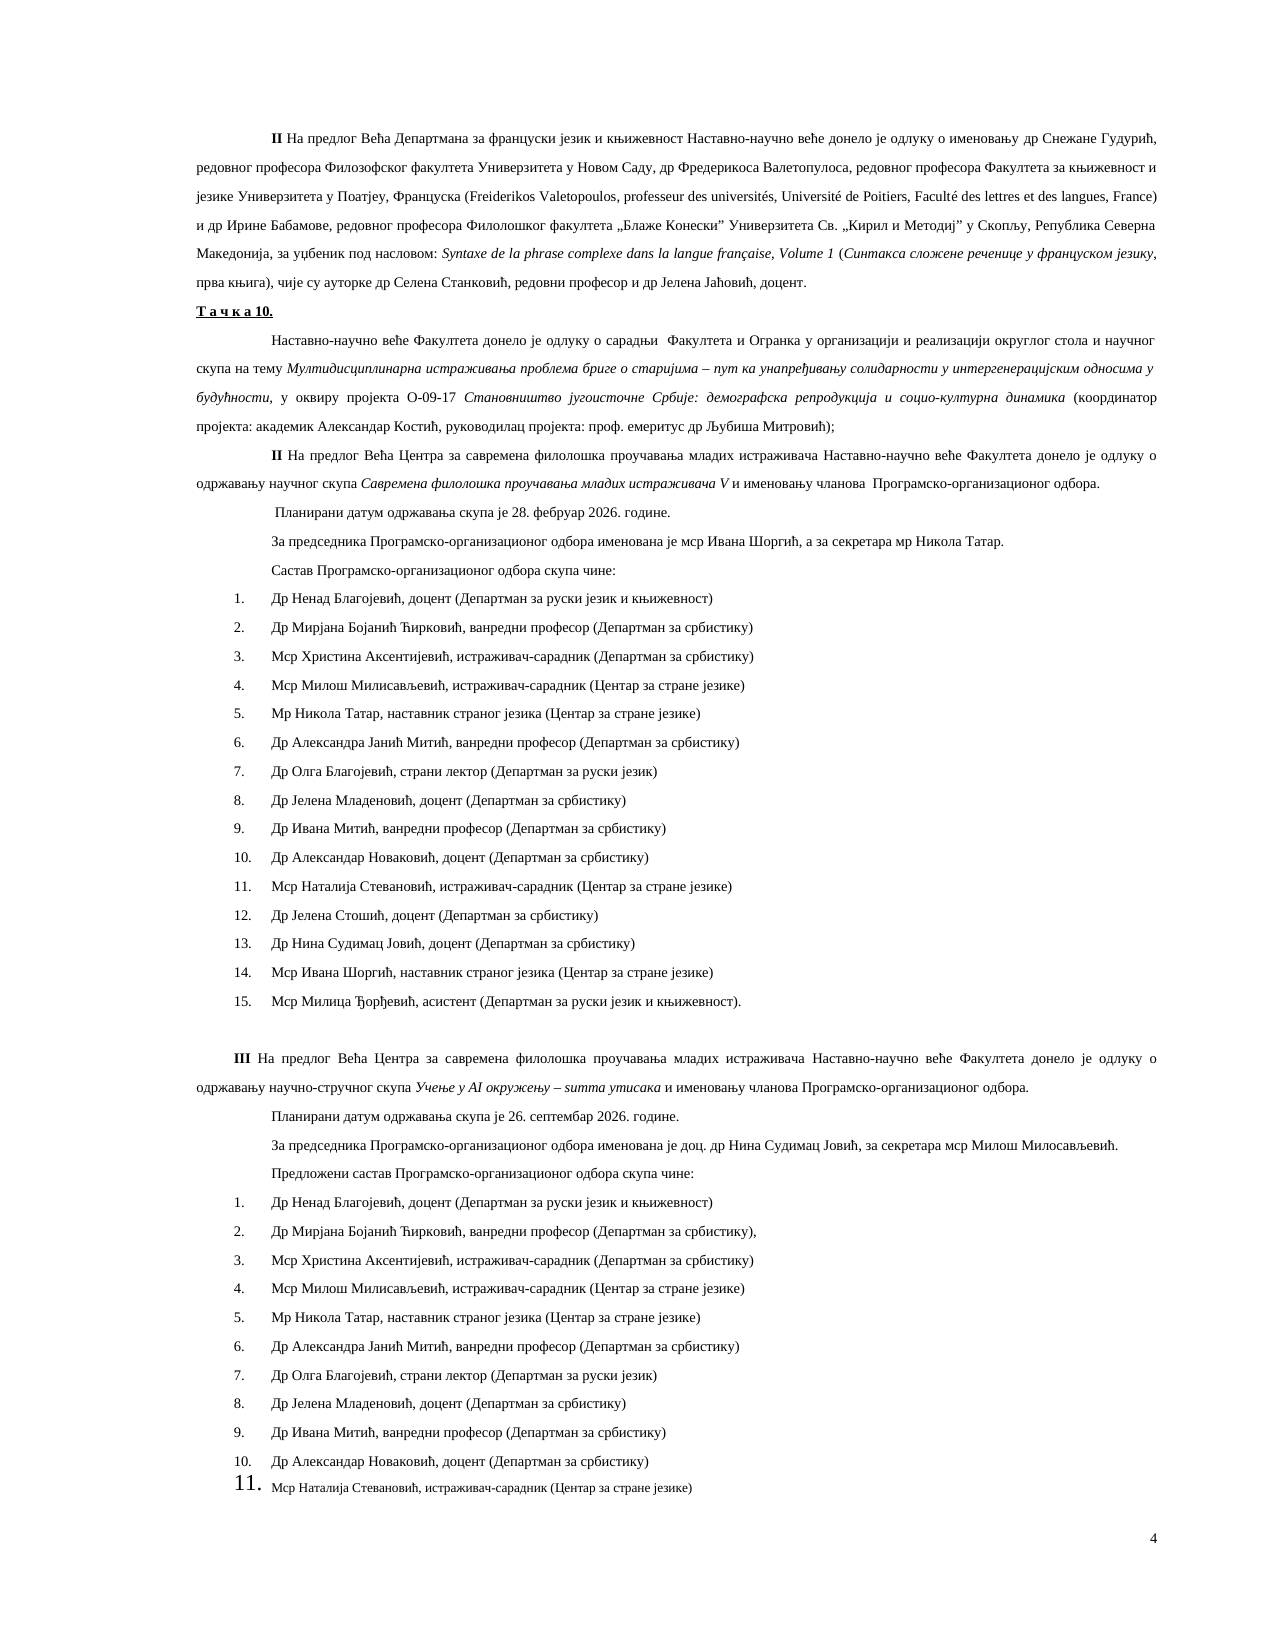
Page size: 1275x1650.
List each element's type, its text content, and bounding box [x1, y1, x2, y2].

list Др Нина Судимац Јовић, доцент (Департман за србистику) [233, 923, 1157, 952]
list Мср Милош Милисављевић, истраживач-сарадник (Центар за стране језике) [233, 664, 1157, 693]
text Наставно-научно веће Факултета донело је одлуку о сарадњи Факултета и Огранка у организацији и реализацији округлог стола и научног скупа на тему Мултидисциплинарна истраживања проблема бриге о старијима – пут ка унапређивању солидарности у интергенерацијским односима у будућности, у оквиру пројекта О-09-17 Становништво југоисточне Србије: демографска репродукција и социо-културна динамика (координатор пројекта: академик Александар Костић, руководилац пројекта: проф. емеритус др Љубиша Митровић); [196, 319, 1157, 434]
text Предложени састав Програмско-организационог одбора скупа чине: [196, 1153, 1157, 1182]
list Др Ивана Митић, ванредни професор (Департман за србистику) [233, 1412, 1157, 1441]
list Мср Ивана Шоргић, наставник страног језика (Центар за стране језике) [233, 952, 1157, 981]
text II На предлог Већа Департмана за француски језик и књижевност Наставно-научно веће донело је одлуку о именовању др Снежане Гудурић, редовног професора Филозофског факултета Универзитета у Новом Саду, др Фредерикоса Валетопулоса, редовног професора Факултета за књижевност и језике Универзитета у Поатјеу, Француска (Freiderikos Valetopoulos, professeur des universités, Université de Poitiers, Faculté des lettres et des langues, France) и др Ирине Бабамове, редовног професора Филолошког факултета „Блаже Конески” Универзитета Св. „Кирил и Методиј” у Скопљу, Република Северна Македонија, за уџбеник под насловом: Syntaxe de la phrase complexe dans la langue française, Volume 1 (Синтакса сложене реченице у француском језику, прва књига), чије су ауторке др Селена Станковић, редовни професор и др Јелена Јаћовић, доцент. [196, 118, 1157, 291]
list Др Александра Јанић Митић, ванредни професор (Департман за србистику) [233, 722, 1157, 751]
list Др Ненад Благојевић, доцент (Департман за руски језик и књижевност) [233, 1182, 1157, 1211]
list Др Мирјана Бојанић Ћирковић, ванредни професор (Департман за србистику), [233, 1211, 1157, 1239]
list Мр Никола Татар, наставник страног језика (Центар за стране језике) [233, 1297, 1157, 1326]
list Др Александар Новаковић, доцент (Департман за србистику) [233, 1441, 1157, 1469]
list Мср Наталија Стевановић, истраживач-сарадник (Центар за стране језике) [233, 866, 1157, 894]
list Др Јелена Младеновић, доцент (Департман за србистику) [233, 779, 1157, 808]
text Састав Програмско-организационог одбора скупа чине: [196, 549, 1157, 578]
text За председника Програмско-oрганизационог одбора именована је доц. др Нина Судимац Јовић, за секретара мср Милош Милосављевић. [196, 1124, 1157, 1153]
list Др Олга Благојевић, страни лектор (Департман за руски језик) [233, 751, 1157, 779]
list Мср Милош Милисављевић, истраживач-сарадник (Центар за стране језике) [233, 1268, 1157, 1297]
list Др Ивана Митић, ванредни професор (Департман за србистику) [233, 808, 1157, 837]
list Др Јелена Стошић, доцент (Департман за србистику) [233, 894, 1157, 923]
list Др Ненад Благојевић, доцент (Департман за руски језик и књижевност) [233, 578, 1157, 607]
text Планирани датум одржавања скупа је 28. фебруар 2026. године. [196, 492, 1157, 521]
list Мр Никола Татар, наставник страног језика (Центар за стране језике) [233, 693, 1157, 722]
list Мср Христина Аксентијевић, истраживач-сарадник (Департман за србистику) [233, 1239, 1157, 1268]
text Планирани датум одржавања скупа је 26. септембар 2026. године. [196, 1096, 1157, 1124]
list Др Мирјана Бојанић Ћирковић, ванредни професор (Департман за србистику) [233, 607, 1157, 636]
list Др Александар Новаковић, доцент (Департман за србистику) [233, 837, 1157, 866]
list Мср Наталија Стевановић, истраживач-сарадник (Центар за стране језике) [233, 1469, 1157, 1496]
list Др Александра Јанић Митић, ванредни професор (Департман за србистику) [233, 1326, 1157, 1354]
list Мср Христина Аксентијевић, истраживач-сарадник (Департман за србистику) [233, 636, 1157, 664]
list Мср Милица Ђорђевић, асистент (Департман за руски језик и књижевност). [233, 981, 1157, 1009]
text За председника Програмско-oрганизационог одбора именована је мср Ивана Шоргић, а за секретара мр Никола Татар. [196, 521, 1157, 549]
text II На предлог Већа Центра за савремена филолошка проучавања младих истраживача Наставно-научно веће Факултета донело је одлуку о одржавању научног скупа Савремена филолошка проучавања младих истраживача V и именовању чланова Програмско-oрганизационог одбора. [196, 434, 1157, 492]
list Др Олга Благојевић, страни лектор (Департман за руски језик) [233, 1354, 1157, 1383]
text Т а ч к а 10. [196, 291, 1157, 319]
list Др Јелена Младеновић, доцент (Департман за србистику) [233, 1383, 1157, 1412]
text III На предлог Већа Центра за савремена филолошка проучавања младих истраживача Наставно-научно веће Факултета донело је одлуку о одржавању научно-стручног скупа Учење у AI окружењу – summa утисака и именовању чланова Програмско-oрганизационог одбора. [196, 1038, 1157, 1096]
